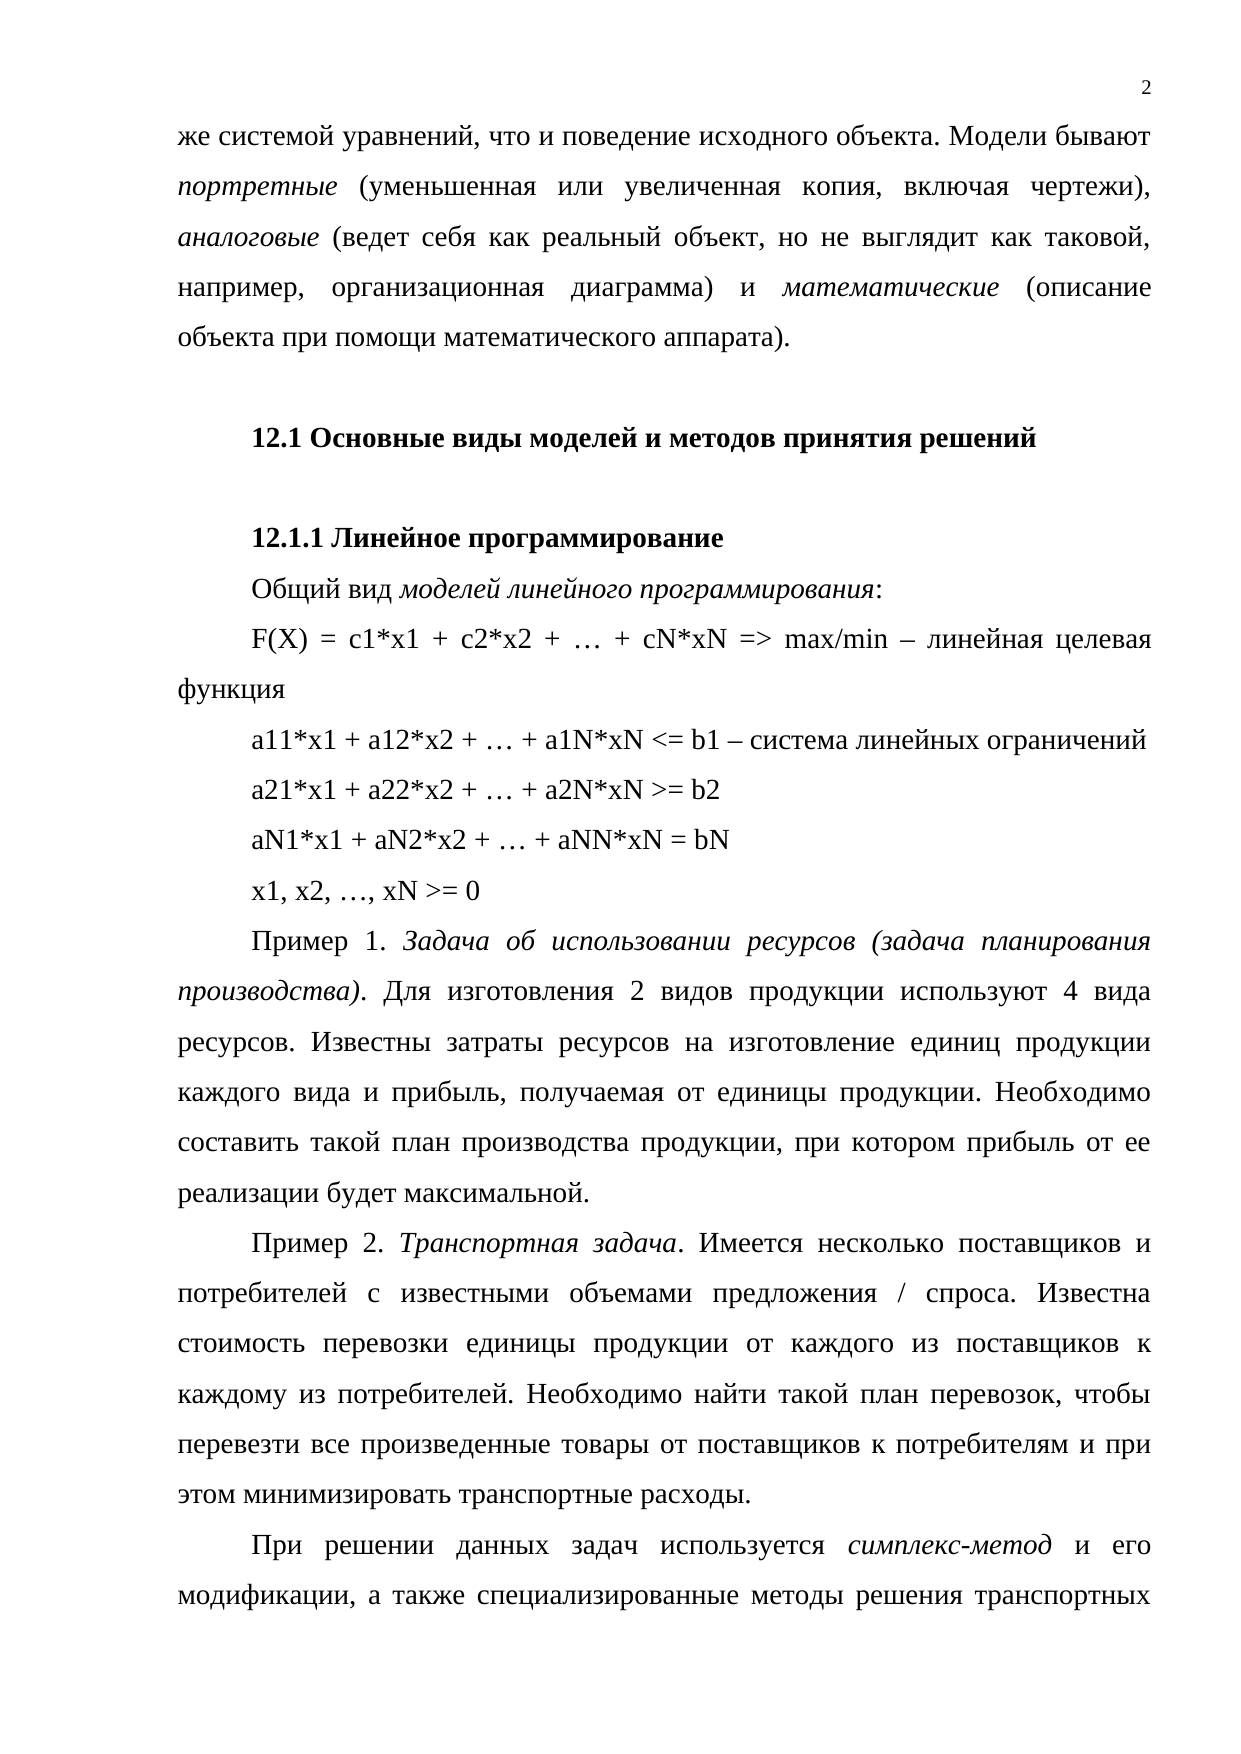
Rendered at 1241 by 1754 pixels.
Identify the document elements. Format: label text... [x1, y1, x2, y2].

text Пример 1. Задача об использовании ресурсов (задача планирования производства). Для изготовления 2 видов продукции используют 4 вида ресурсов. Известны затраты ресурсов на изготовление единиц продукции каждого вида и прибыль, получаемая от единицы продукции. Необходимо составить такой план производства продукции, при котором прибыль от ее реализации будет максимальной. [177, 923, 1152, 1208]
text Общий вид моделей линейного программирования: [177, 571, 1152, 604]
text aN1*x1 + aN2*x2 + … + aNN*xN = bN [177, 822, 1152, 856]
text x1, x2, …, xN >= 0 [177, 873, 1152, 906]
text a21*x1 + a22*x2 + … + a2N*xN >= b2 [177, 772, 1152, 806]
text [177, 118, 1152, 353]
text a11*x1 + a12*x2 + … + a1N*xN <= b1 – система линейных ограничений [177, 722, 1152, 755]
text 12.1.1 Линейное программирование [177, 521, 1152, 554]
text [177, 1527, 1152, 1611]
text 12.1 Основные виды моделей и методов принятия решений [177, 420, 1152, 453]
text Пример 2. Транспортная задача. Имеется несколько поставщиков и потребителей с известными объемами предложения / спроса. Известна стоимость перевозки единицы продукции от каждого из поставщиков к каждому из потребителей. Необходимо найти такой план перевозок, чтобы перевезти все произведенные товары от поставщиков к потребителям и при этом минимизировать транспортные расходы. [177, 1225, 1152, 1510]
text F(X) = c1*x1 + c2*x2 + … + cN*xN => max/min – линейная целевая функция [177, 621, 1152, 705]
